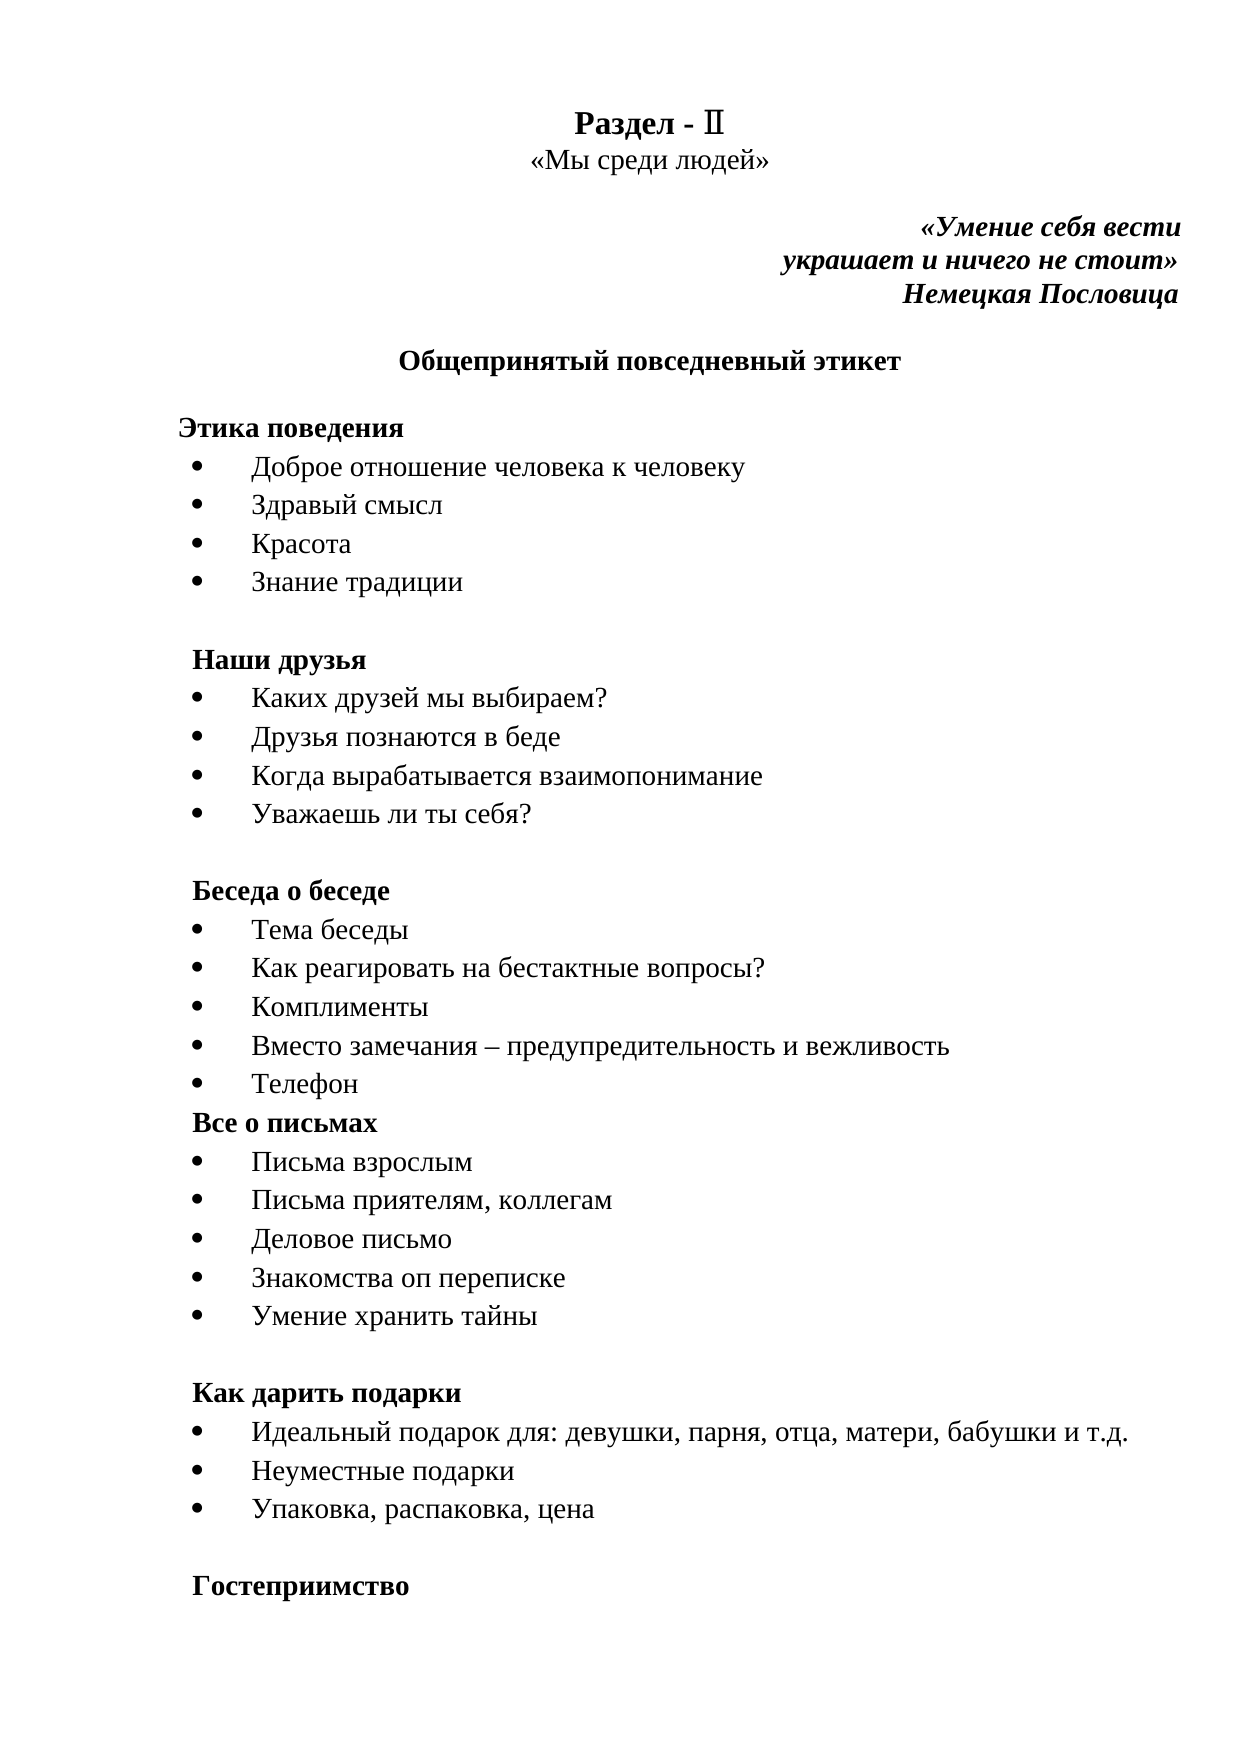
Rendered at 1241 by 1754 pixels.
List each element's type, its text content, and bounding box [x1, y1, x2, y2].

text Немецкая Пословица [118, 276, 1181, 309]
list Письма приятелям, коллегам [118, 1182, 1181, 1216]
list Идеальный подарок для: девушки, парня, отца, матери, бабушки и т.д. [118, 1414, 1181, 1448]
text Общепринятый повседневный этикет [118, 343, 1181, 377]
list Когда вырабатывается взаимопонимание [118, 758, 1181, 791]
text Этика поведения [177, 410, 1181, 444]
list Знакомства оп переписке [118, 1260, 1181, 1293]
list Тема беседы [118, 912, 1181, 946]
text Раздел - Ⅱ [118, 103, 1181, 142]
list Как дарить подарки [192, 1376, 1181, 1409]
list Вместо замечания – предупредительность и вежливость [118, 1028, 1181, 1062]
list Каких друзей мы выбираем? [118, 680, 1181, 714]
text украшает и ничего не стоит» [118, 242, 1181, 276]
list Здравый смысл [118, 487, 1181, 521]
list Наши друзья [118, 642, 1181, 675]
list Уважаешь ли ты себя? [118, 796, 1181, 830]
list Письма взрослым [118, 1144, 1181, 1177]
list Телефон [118, 1067, 1181, 1100]
text «Умение себя вести [118, 209, 1181, 242]
list Упаковка, распаковка, цена [118, 1491, 1181, 1525]
list Гостеприимство [192, 1568, 1181, 1602]
list Беседа о беседе [118, 873, 1181, 907]
list Красота [118, 526, 1181, 559]
list Деловое письмо [118, 1221, 1181, 1255]
list Неуместные подарки [118, 1453, 1181, 1486]
list Комплименты [118, 989, 1181, 1023]
list Умение хранить тайны [118, 1298, 1181, 1332]
list Все о письмах [192, 1105, 1181, 1139]
list Друзья познаются в беде [118, 719, 1181, 753]
list Как реагировать на бестактные вопросы? [118, 951, 1181, 984]
list Знание традиции [118, 564, 1181, 598]
list Доброе отношение человека к человеку [118, 449, 1181, 482]
text «Мы среди людей» [118, 142, 1181, 175]
